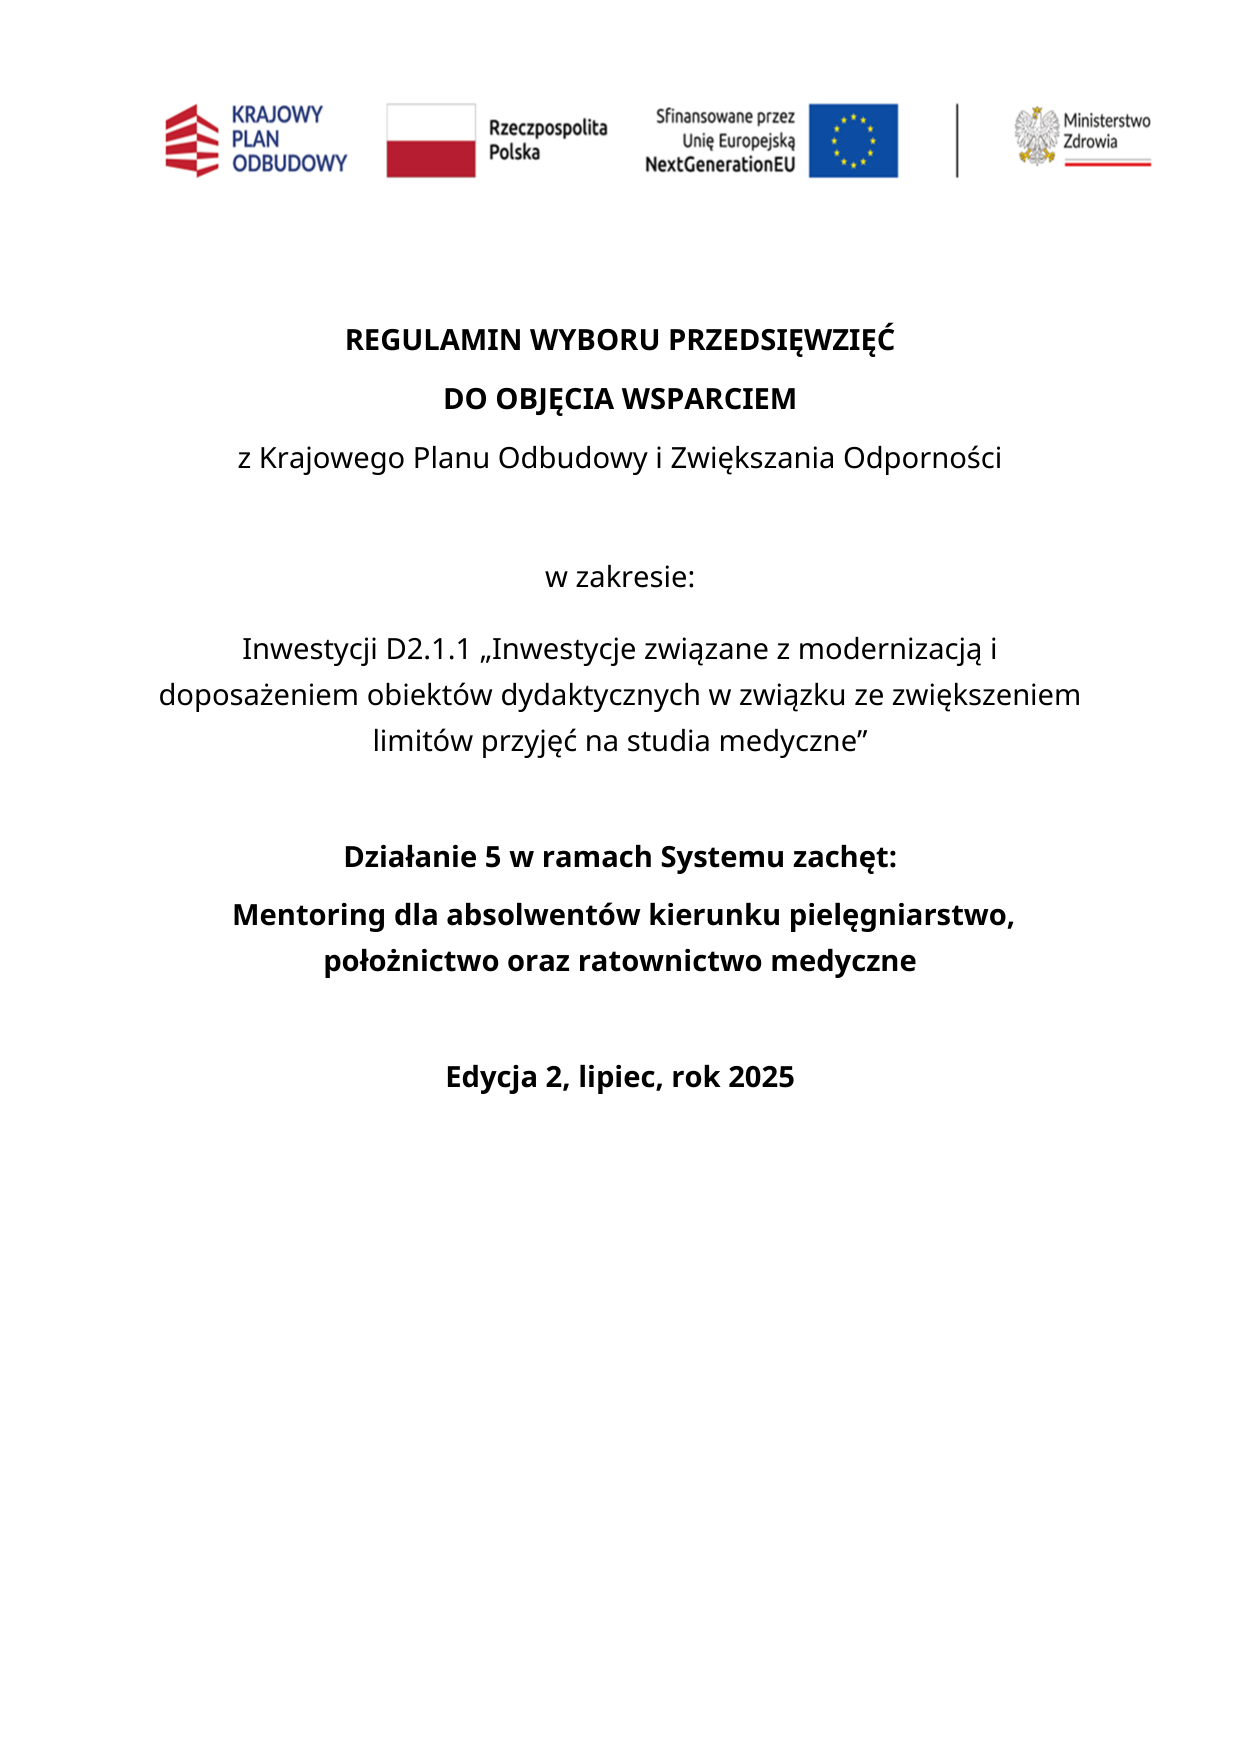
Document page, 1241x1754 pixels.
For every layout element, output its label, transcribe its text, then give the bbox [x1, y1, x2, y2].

text Inwestycji D2.1.1 „Inwestycje związane z modernizacją i doposażeniem obiektów dydaktycznych w związku ze zwiększeniem limitów przyjęć na studia medyczne” [148, 629, 1093, 759]
text REGULAMIN WYBORU PRZEDSIĘWZIĘĆ [148, 319, 1093, 358]
text z Krajowego Planu Odbudowy i Zwiększania Odporności [148, 438, 1093, 477]
text Działanie 5 w ramach Systemu zachęt: [148, 836, 1093, 876]
text w zakresie: [148, 557, 1093, 596]
text Edycja 2, lipiec, rok 2025 [148, 1056, 1093, 1096]
text DO OBJĘCIA WSPARCIEM [148, 378, 1093, 418]
picture [147, 73, 1172, 200]
text Mentoring dla absolwentów kierunku pielęgniarstwo, położnictwo oraz ratownictwo medyczne [148, 894, 1093, 979]
